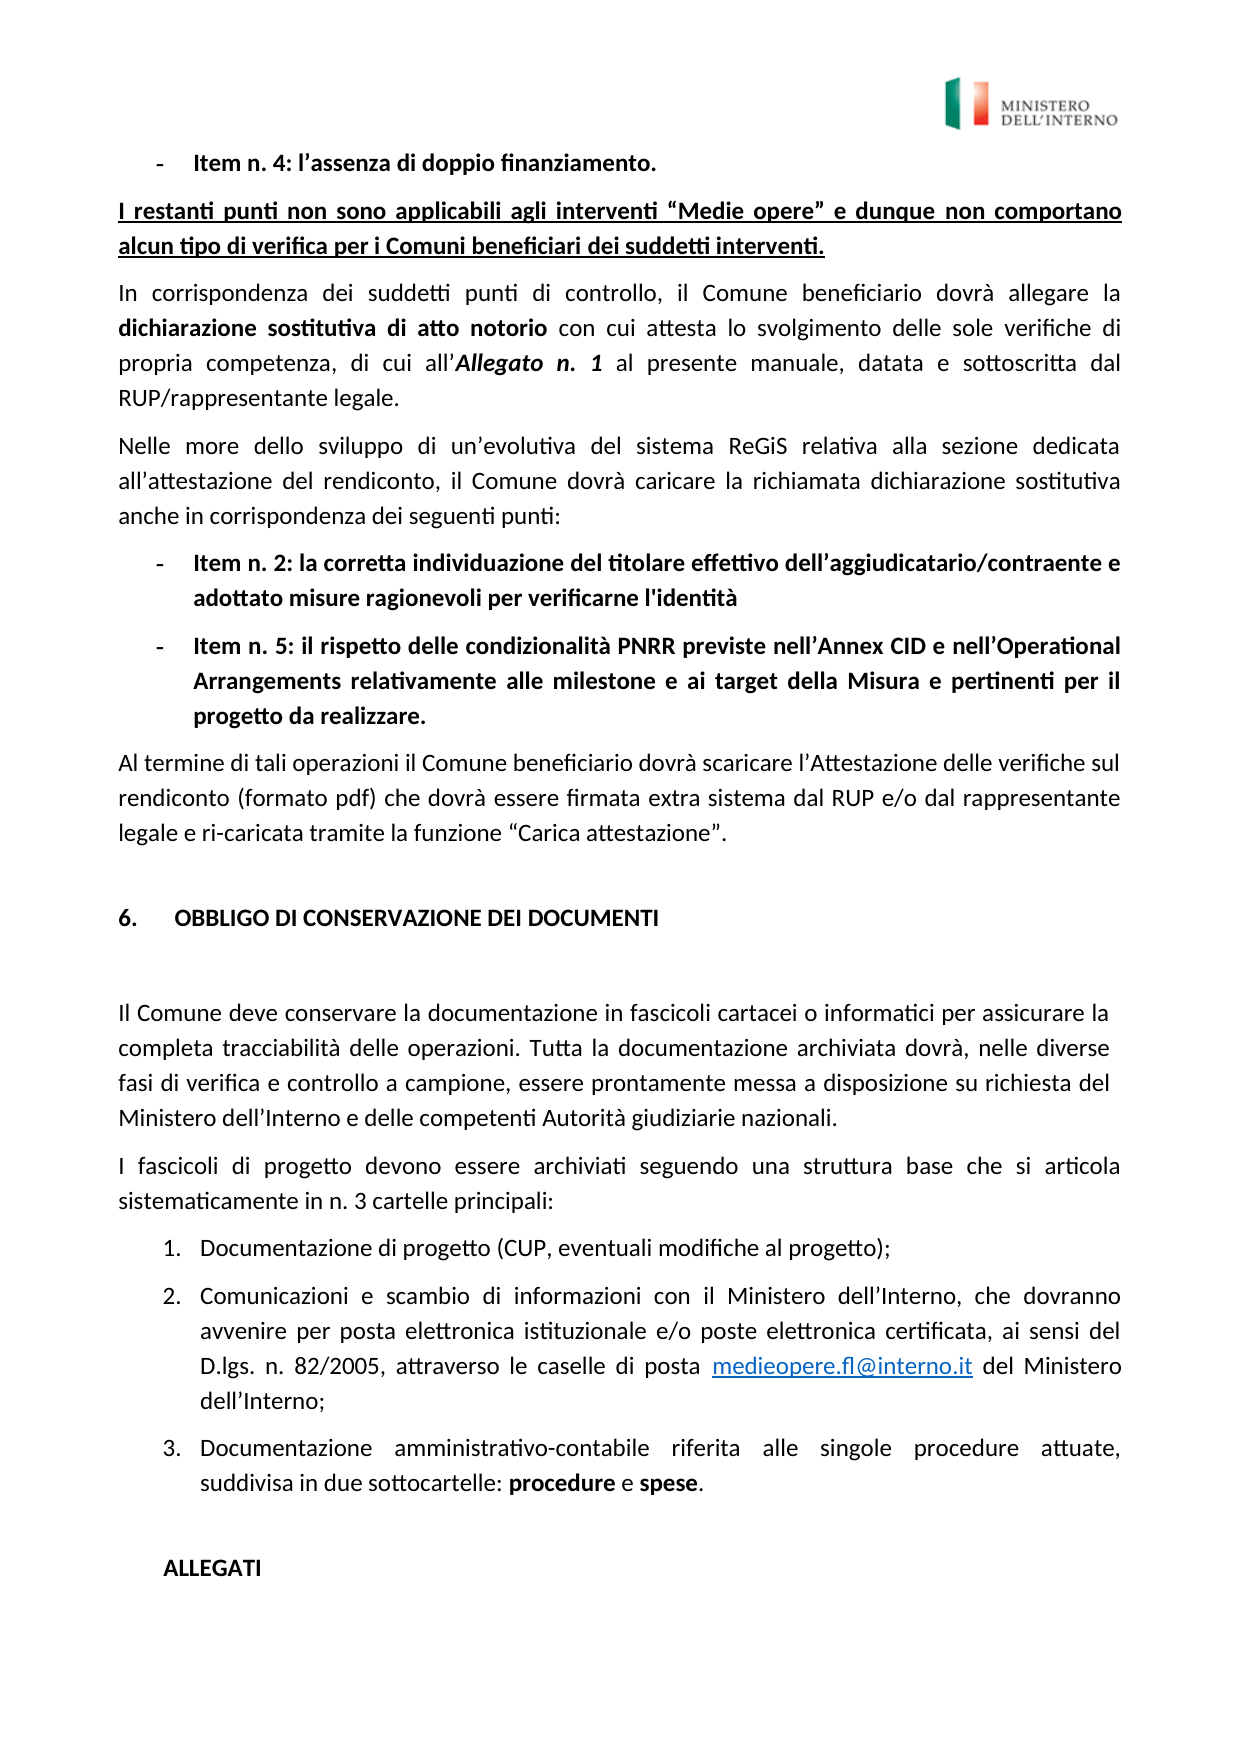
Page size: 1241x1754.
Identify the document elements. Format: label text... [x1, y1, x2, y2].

text In corrispondenza dei suddetti punti di controllo, il Comune beneficiario dovrà allegare la dichiarazione sostitutiva di atto notorio con cui attesta lo svolgimento delle sole verifiche di propria competenza, di cui all’Allegato n. 1 al presente manuale, datata e sottoscritta dal RUP/rappresentante legale. [118, 278, 1122, 413]
list Comunicazioni e scambio di informazioni con il Ministero dell’Interno, che dovranno avvenire per posta elettronica istituzionale e/o poste elettronica certificata, ai sensi del D.lgs. n. 82/2005, attraverso le caselle di posta medieopere.fl@interno.it del Ministero dell’Interno; [162, 1280, 1122, 1416]
text I fascicoli di progetto devono essere archiviati seguendo una struttura base che si articola sistematicamente in n. 3 cartelle principali: [118, 1150, 1122, 1216]
list Item n. 4: l’assenza di doppio finanziamento. [156, 148, 1122, 178]
text I restanti punti non sono applicabili agli interventi “Medie opere” e dunque non comportano alcun tipo di verifica per i Comuni beneficiari dei suddetti interventi. [118, 195, 1122, 221]
subtitle ALLEGATI [163, 1553, 1122, 1583]
subtitle OBBLIGO DI CONSERVAZIONE DEI DOCUMENTI [118, 903, 1122, 933]
text I restanti punti non sono applicabili agli interventi “Medie opere” e dunque non comportano alcun tipo di verifica per i Comuni beneficiari dei suddetti interventi. [118, 223, 1122, 261]
list Item n. 5: il rispetto delle condizionalità PNRR previste nell’Annex CID e nell’Operational Arrangements relativamente alle milestone e ai target della Misura e pertinenti per il progetto da realizzare. [156, 630, 1122, 731]
text Nelle more dello sviluppo di un’evolutiva del sistema ReGiS relativa alla sezione dedicata all’attestazione del rendiconto, il Comune dovrà caricare la richiamata dichiarazione sostitutiva anche in corrispondenza dei seguenti punti: [118, 430, 1122, 531]
list Documentazione amministrativo-contabile riferita alle singole procedure attuate, suddivisa in due sottocartelle: procedure e spese. [162, 1433, 1122, 1498]
list Item n. 2: la corretta individuazione del titolare effettivo dell’aggiudicatario/contraente e adottato misure ragionevoli per verificarne l'identità [156, 548, 1122, 613]
picture [933, 73, 1123, 143]
list Documentazione di progetto (CUP, eventuali modifiche al progetto); [162, 1233, 1122, 1263]
text Al termine di tali operazioni il Comune beneficiario dovrà scaricare l’Attestazione delle verifiche sul rendiconto (formato pdf) che dovrà essere firmata extra sistema dal RUP e/o dal rappresentante legale e ri-caricata tramite la funzione “Carica attestazione”. [118, 748, 1122, 848]
text Il Comune deve conservare la documentazione in fascicoli cartacei o informatici per assicurare la completa tracciabilità delle operazioni. Tutta la documentazione archiviata dovrà, nelle diverse fasi di verifica e controllo a campione, essere prontamente messa a disposizione su richiesta del Ministero dell’Interno e delle competenti Autorità giudiziarie nazionali. [118, 998, 1111, 1133]
